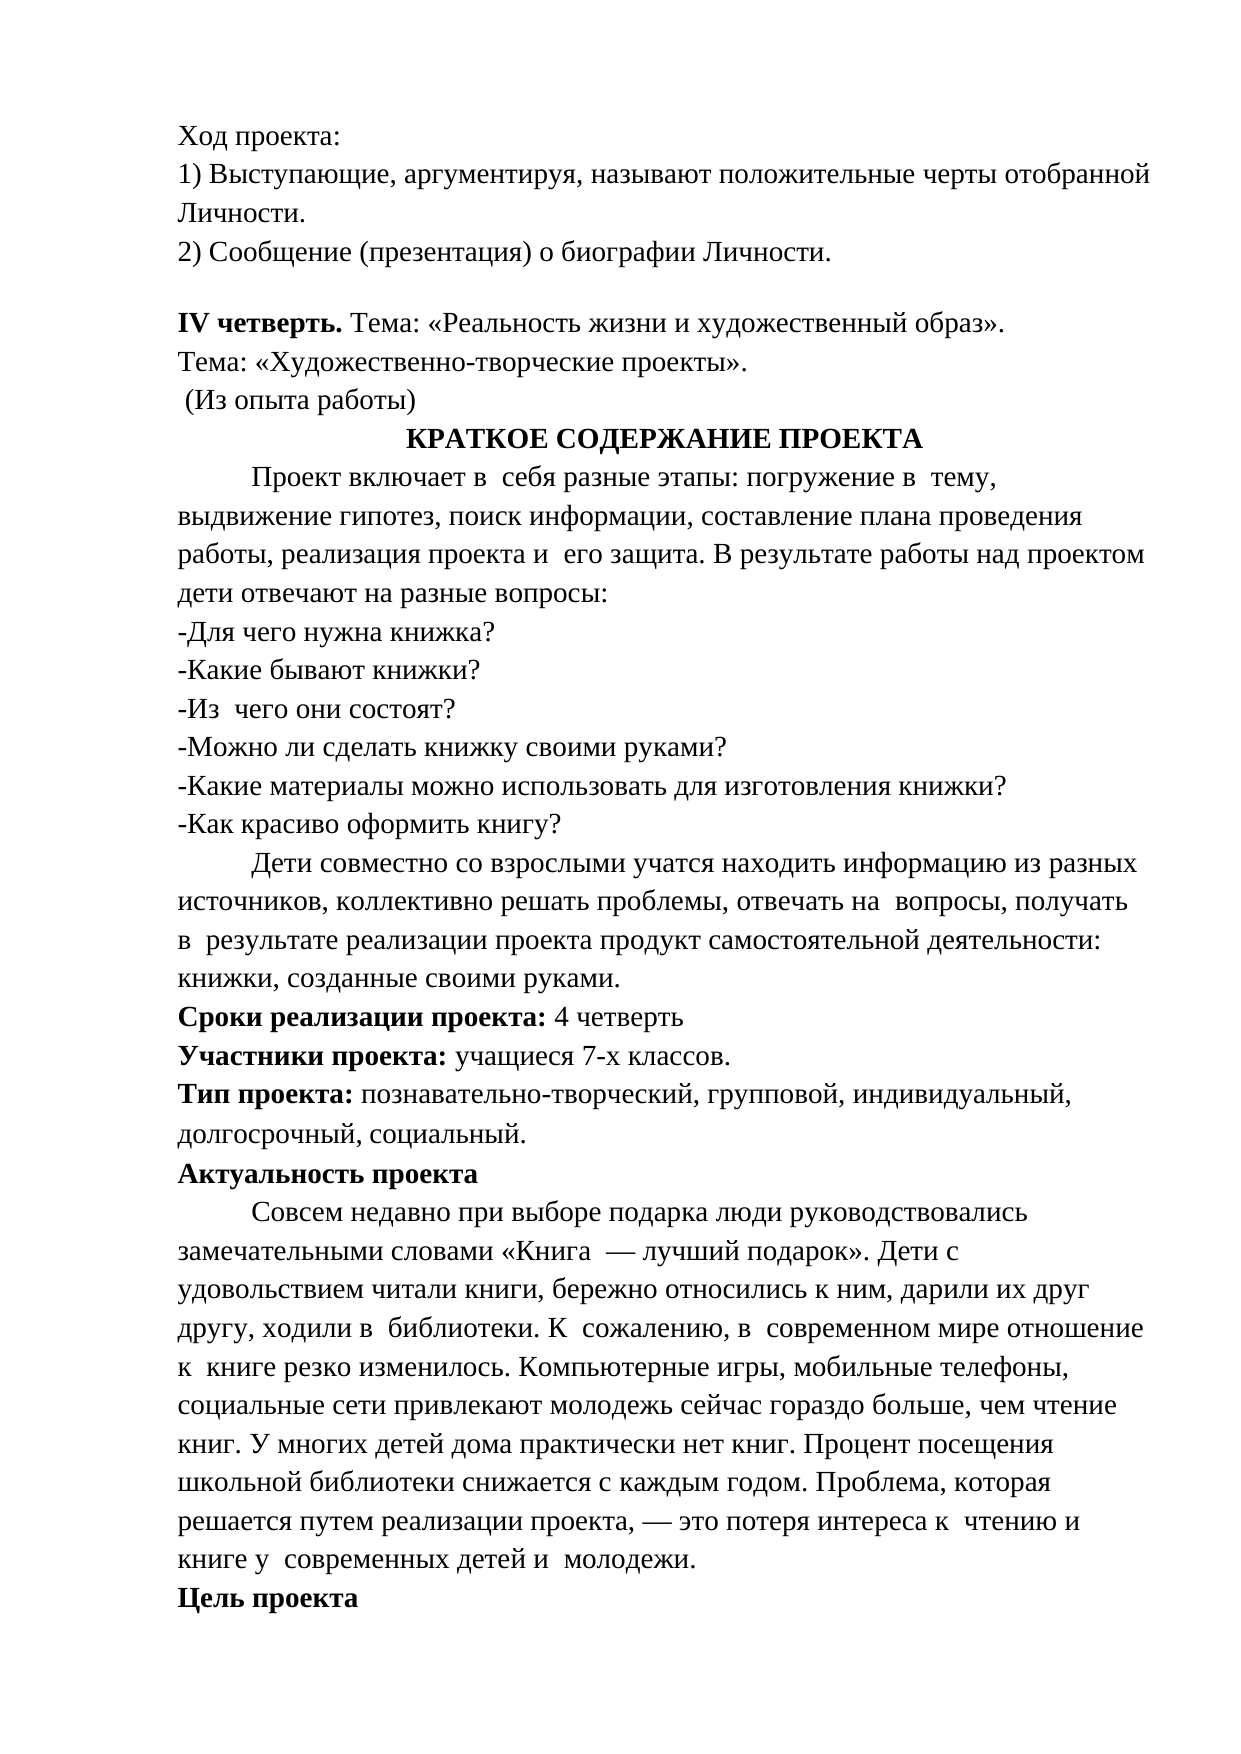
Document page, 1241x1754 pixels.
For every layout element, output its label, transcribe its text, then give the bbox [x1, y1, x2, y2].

text -Как красиво оформить книгу? [177, 806, 1152, 840]
text -Для чего нужна книжка? [177, 614, 1152, 647]
text Проект включает в себя разные этапы: погружение в тему, выдвижение гипотез, поиск информации, составление плана проведения работы, реализация проекта и его защита. В результате работы над проектом дети отвечают на разные вопросы: [177, 459, 1152, 609]
text Тип проекта: познавательно-творческий, групповой, индивидуальный, долгосрочный, социальный. [177, 1076, 1152, 1151]
text Участники проекта: учащиеся 7-х классов. [177, 1038, 1152, 1071]
text Совсем недавно при выборе подарка люди руководствовались замечательными словами «Книга — лучший подарок». Дети с удовольствием читали книги, бережно относились к ним, дарили их друг другу, ходили в библиотеки. К сожалению, в современном мире отношение к книге резко изменилось. Компьютерные игры, мобильные телефоны, социальные сети привлекают молодежь сейчас гораздо больше, чем чтение книг. У многих детей дома практически нет книг. Процент посещения школьной библиотеки снижается с каждым годом. Проблема, которая решается путем реализации проекта, — это потеря интереса к чтению и книге у современных детей и молодежи. [177, 1194, 1152, 1575]
text КРАТКОЕ СОДЕРЖАНИЕ ПРОЕКТА [177, 421, 1152, 454]
text -Какие бывают книжки? [177, 652, 1152, 686]
text Актуальность проекта [177, 1156, 1152, 1189]
text -Можно ли сделать книжку своими руками? [177, 729, 1152, 763]
text Дети совместно со взрослыми учатся находить информацию из разных источников, коллективно решать проблемы, отвечать на вопросы, получать в результате реализации проекта продукт самостоятельной деятельности: книжки, созданные своими руками. [177, 845, 1152, 994]
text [177, 118, 1152, 416]
text -Из чего они состоят? [177, 691, 1152, 724]
text Сроки реализации проекта: 4 четверть [177, 999, 1152, 1033]
text Цель проекта [177, 1580, 1152, 1613]
text -Какие материалы можно использовать для изготовления книжки? [177, 768, 1152, 801]
